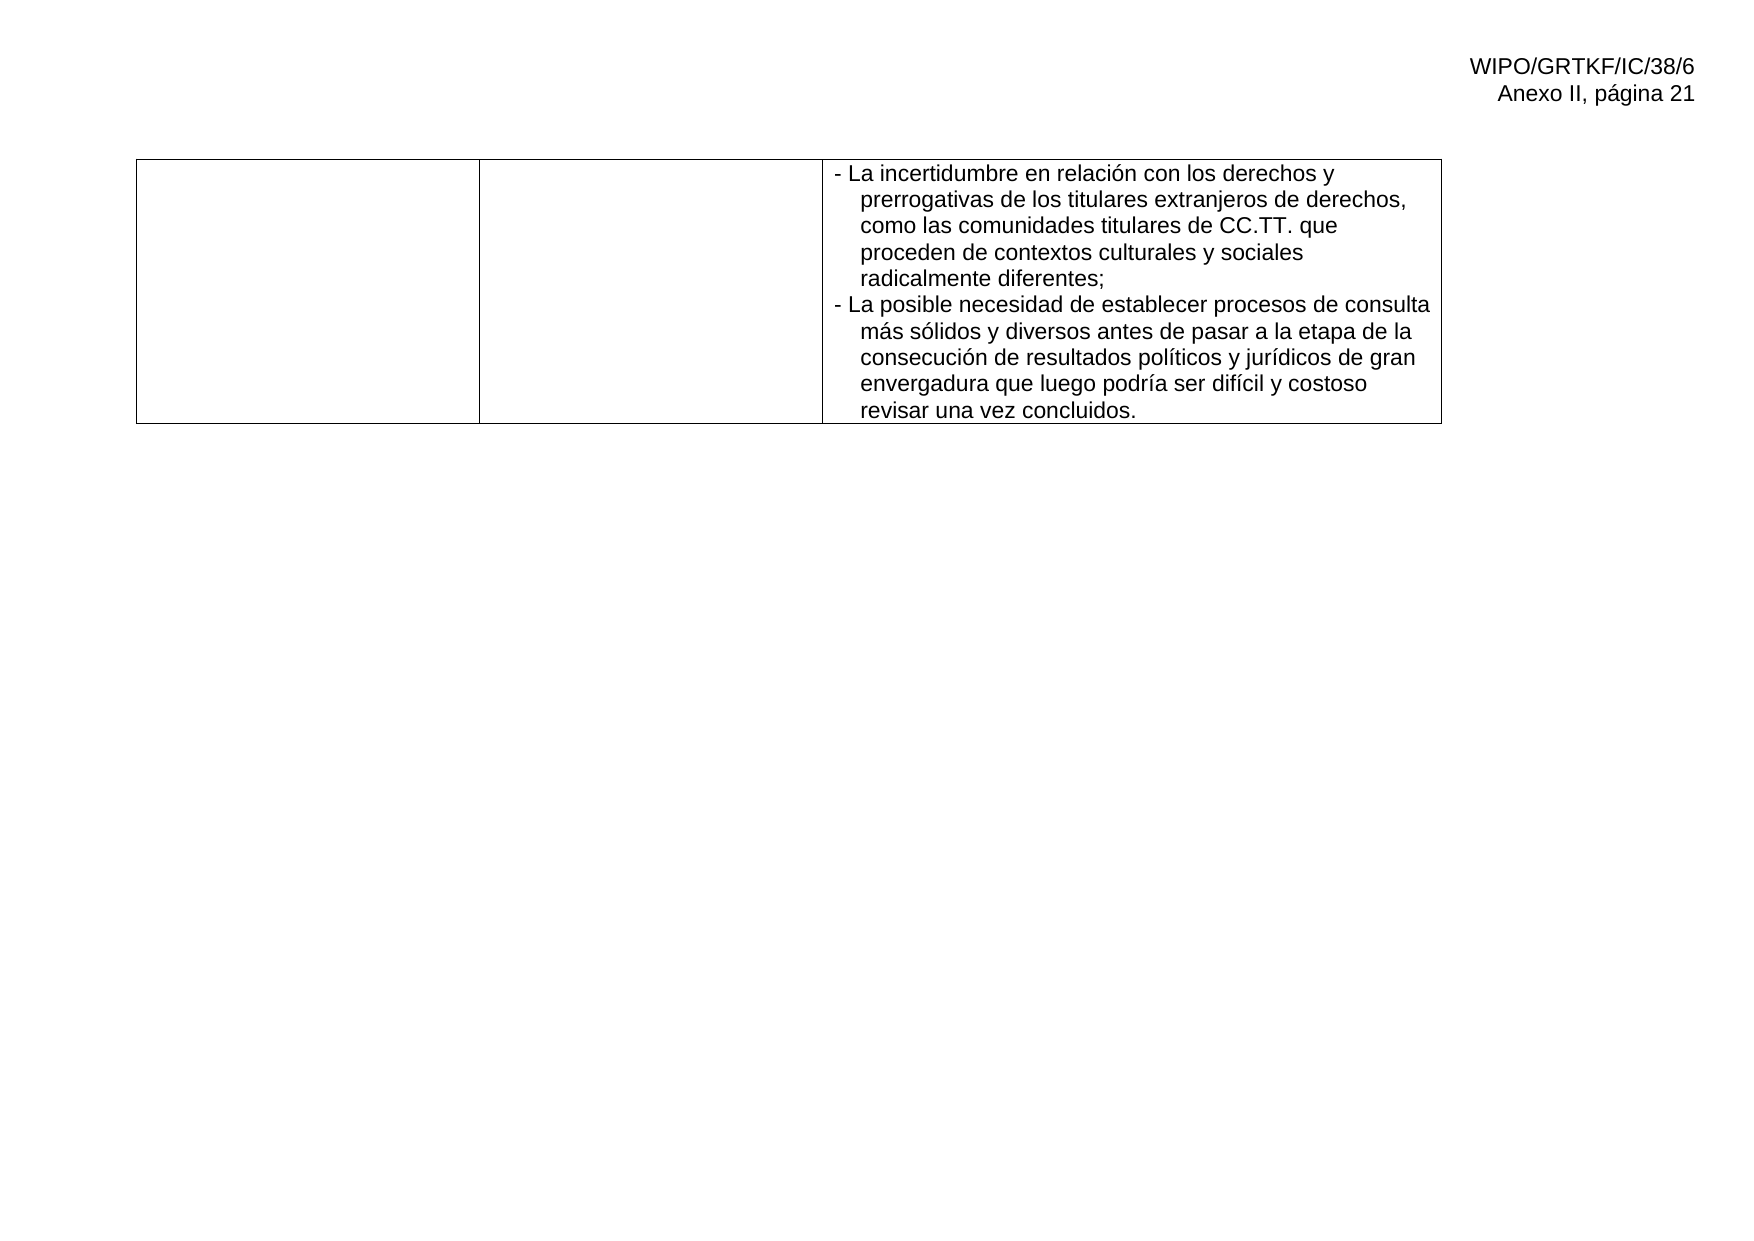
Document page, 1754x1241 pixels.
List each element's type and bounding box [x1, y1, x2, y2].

table_cell [823, 160, 1441, 423]
table_cell [480, 160, 822, 423]
table_cell [137, 160, 479, 423]
